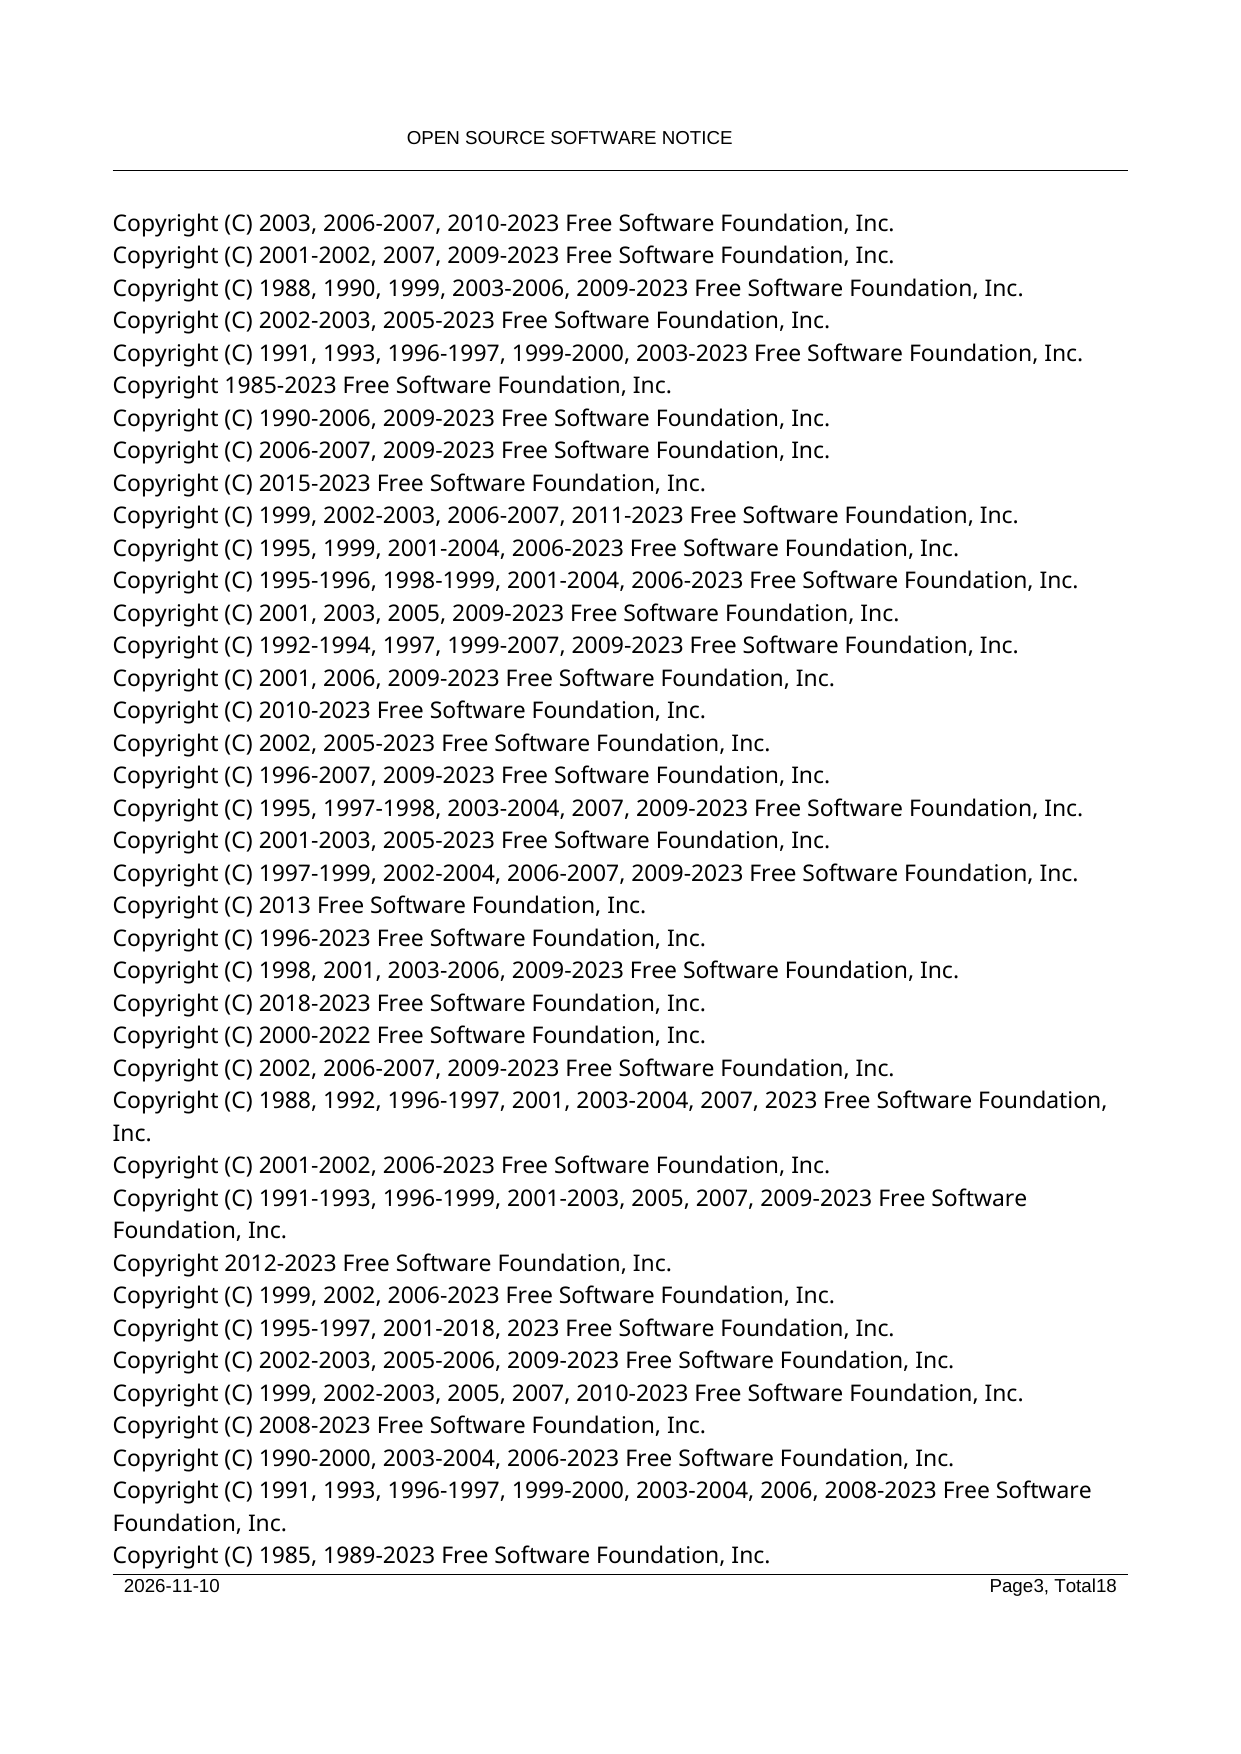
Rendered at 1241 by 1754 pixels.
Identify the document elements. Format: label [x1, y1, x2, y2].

text [112, 206, 1128, 1571]
